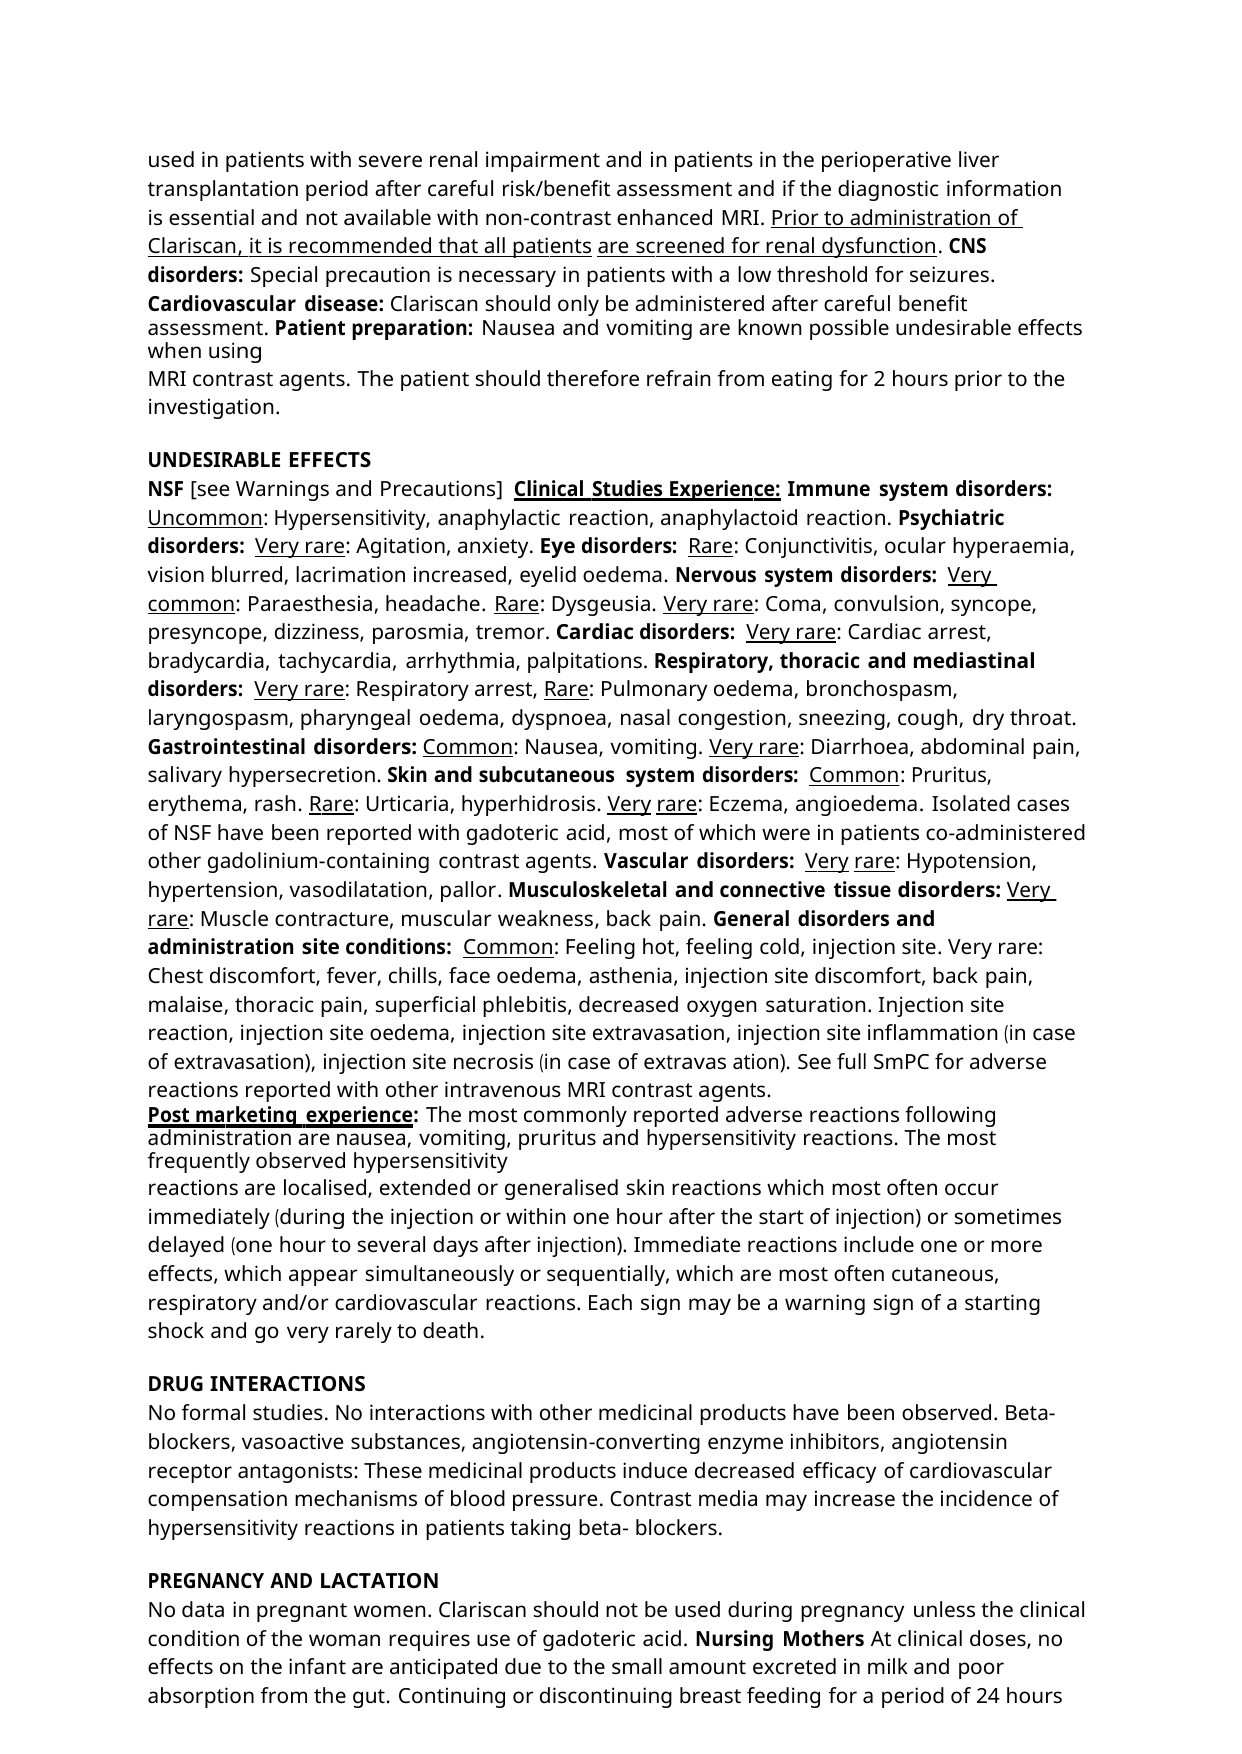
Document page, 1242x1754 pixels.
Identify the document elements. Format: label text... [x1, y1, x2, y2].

text MRI contrast agents. The patient should therefore refrain from eating for 2 hours prior to the investigation. [147, 364, 1102, 421]
text assessment. Patient preparation: Nausea and vomiting are known possible undesirable effects when using [147, 317, 1102, 363]
text UNDESIRABLE EFFECTS [147, 445, 1102, 474]
text Post marketing experience: The most commonly reported adverse reactions following administration are nausea, vomiting, pruritus and hypersensitivity reactions. The most frequently observed hypersensitivity [147, 1104, 1076, 1173]
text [147, 1595, 1090, 1709]
text No formal studies. No interactions with other medicinal products have been observed. Beta-blockers, vasoactive substances, angiotensin-converting enzyme inhibitors, angiotensin receptor antagonists: These medicinal products induce decreased efficacy of cardiovascular compensation mechanisms of blood pressure. Contrast media may increase the incidence of hypersensitivity reactions in patients taking beta- blockers. [147, 1398, 1084, 1541]
text reactions are localised, extended or generalised skin reactions which most often occur immediately (during the injection or within one hour after the start of injection) or sometimes delayed (one hour to several days after injection). Immediate reactions include one or more effects, which appear simultaneously or sequentially, which are most often cutaneous, respiratory and/or cardiovascular reactions. Each sign may be a warning sign of a starting shock and go very rarely to death. [147, 1173, 1088, 1345]
text DRUG INTERACTIONS [147, 1369, 1102, 1398]
text NSF [see Warnings and Precautions] Clinical Studies Experience: Immune system disorders: Uncommon: Hypersensitivity, anaphylactic reaction, anaphylactoid reaction. Psychiatric disorders: Very rare: Agitation, anxiety. Eye disorders: Rare: Conjunctivitis, ocular hyperaemia, vision blurred, lacrimation increased, eyelid oedema. Nervous system disorders: Very common: Paraesthesia, headache. Rare: Dysgeusia. Very rare: Coma, convulsion, syncope, presyncope, dizziness, parosmia, tremor. Cardiac disorders: Very rare: Cardiac arrest, bradycardia, tachycardia, arrhythmia, palpitations. Respiratory, thoracic and mediastinal disorders: Very rare: Respiratory arrest, Rare: Pulmonary oedema, bronchospasm, laryngospasm, pharyngeal oedema, dyspnoea, nasal congestion, sneezing, cough, dry throat. Gastrointestinal disorders: Common: Nausea, vomiting. Very rare: Diarrhoea, abdominal pain, salivary hypersecretion. Skin and subcutaneous system disorders: Common: Pruritus, erythema, rash. Rare: Urticaria, hyperhidrosis. Very rare: Eczema, angioedema. Isolated cases of NSF have been reported with gadoteric acid, most of which were in patients co-administered other gadolinium-containing contrast agents. Vascular disorders: Very rare: Hypotension, hypertension, vasodilatation, pallor. Musculoskeletal and connective tissue disorders: Very rare: Muscle contracture, muscular weakness, back pain. General disorders and administration site conditions: Common: Feeling hot, feeling cold, injection site. Very rare: Chest discomfort, fever, chills, face oedema, asthenia, injection site discomfort, back pain, malaise, thoracic pain, superficial phlebitis, decreased oxygen saturation. Injection site reaction, injection site oedema, injection site extravasation, injection site inflammation (in case of extravasation), injection site necrosis (in case of extravas ation). See full SmPC for adverse reactions reported with other intravenous MRI contrast agents. [147, 474, 1086, 1104]
text PREGNANCY AND LACTATION [147, 1566, 1102, 1594]
text used in patients with severe renal impairment and in patients in the perioperative liver transplantation period after careful risk/benefit assessment and if the diagnostic information is essential and not available with non-contrast enhanced MRI. Prior to administration of Clariscan, it is recommended that all patients are screened for renal dysfunction. CNS disorders: Special precaution is necessary in patients with a low threshold for seizures. Cardiovascular disease: Clariscan should only be administered after careful benefit [147, 146, 1083, 317]
